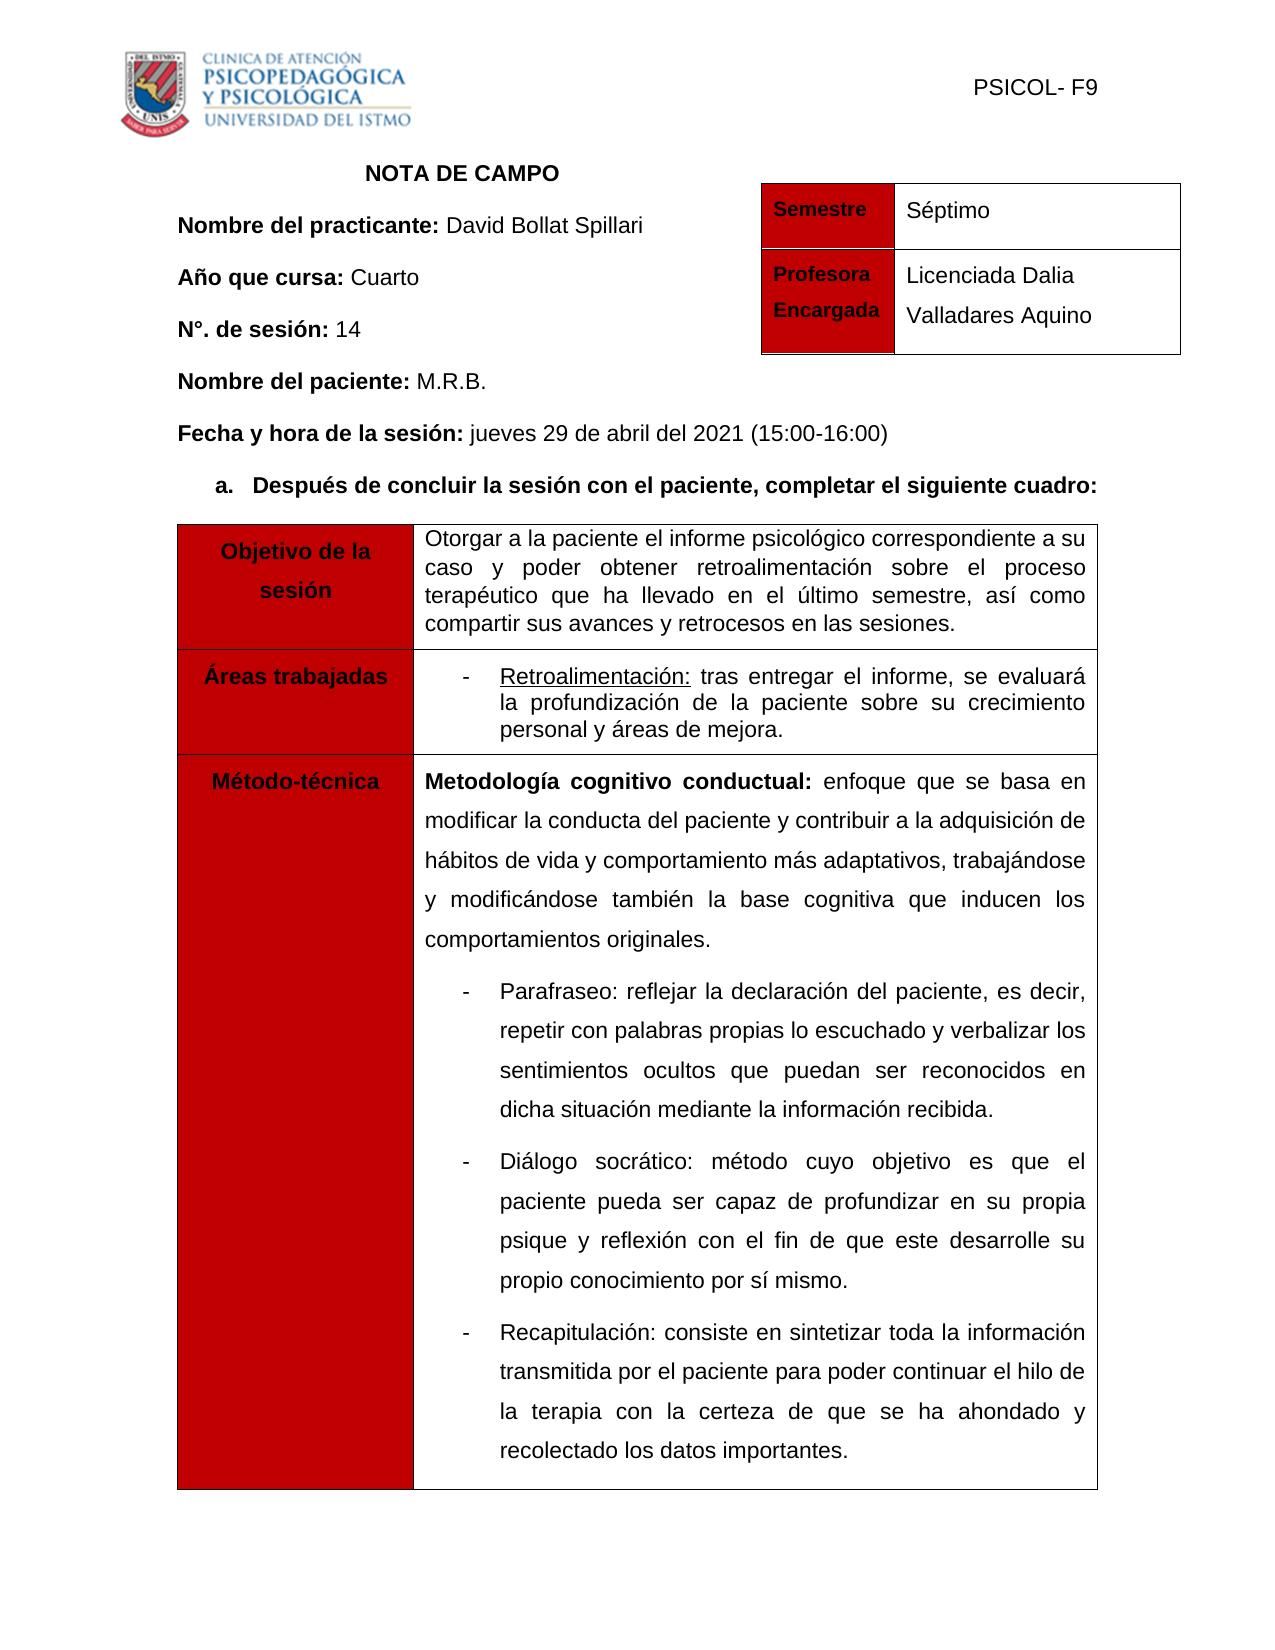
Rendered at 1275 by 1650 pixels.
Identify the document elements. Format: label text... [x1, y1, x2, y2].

table_cell Áreas trabajadas [178, 650, 413, 754]
text NOTA DE CAMPO [177, 160, 1127, 187]
text Fecha y hora de la sesión: jueves 29 de abril del 2021 (15:00-16:00) [177, 420, 1127, 446]
text Nombre del practicante: David Bollat Spillari [177, 212, 761, 238]
table_cell Método-técnica [178, 755, 413, 1489]
list Después de concluir la sesión con el paciente, completar el siguiente cuadro: [215, 472, 1127, 498]
table_cell Retroalimentación: tras entregar el informe, se evaluará la profundización de la paciente sobre su crecimiento personal y áreas de mejora. [414, 650, 1097, 754]
table_header Semestre [762, 184, 894, 248]
text N°. de sesión: 14 [177, 316, 761, 342]
table_header Séptimo [895, 184, 1180, 248]
table_header Objetivo de la sesión [178, 525, 413, 649]
table_header Otorgar a la paciente el informe psicológico correspondiente a su caso y poder obtener retroalimentación sobre el proceso terapéutico que ha llevado en el último semestre, así como compartir sus avances y retrocesos en las sesiones. [414, 525, 1097, 649]
text Nombre del paciente: M.R.B. [177, 368, 1127, 394]
picture [65, 20, 437, 148]
text Año que cursa: Cuarto [177, 264, 761, 291]
table_cell Licenciada Dalia Valladares Aquino [895, 250, 1180, 353]
table_cell Profesora Encargada [762, 250, 894, 353]
